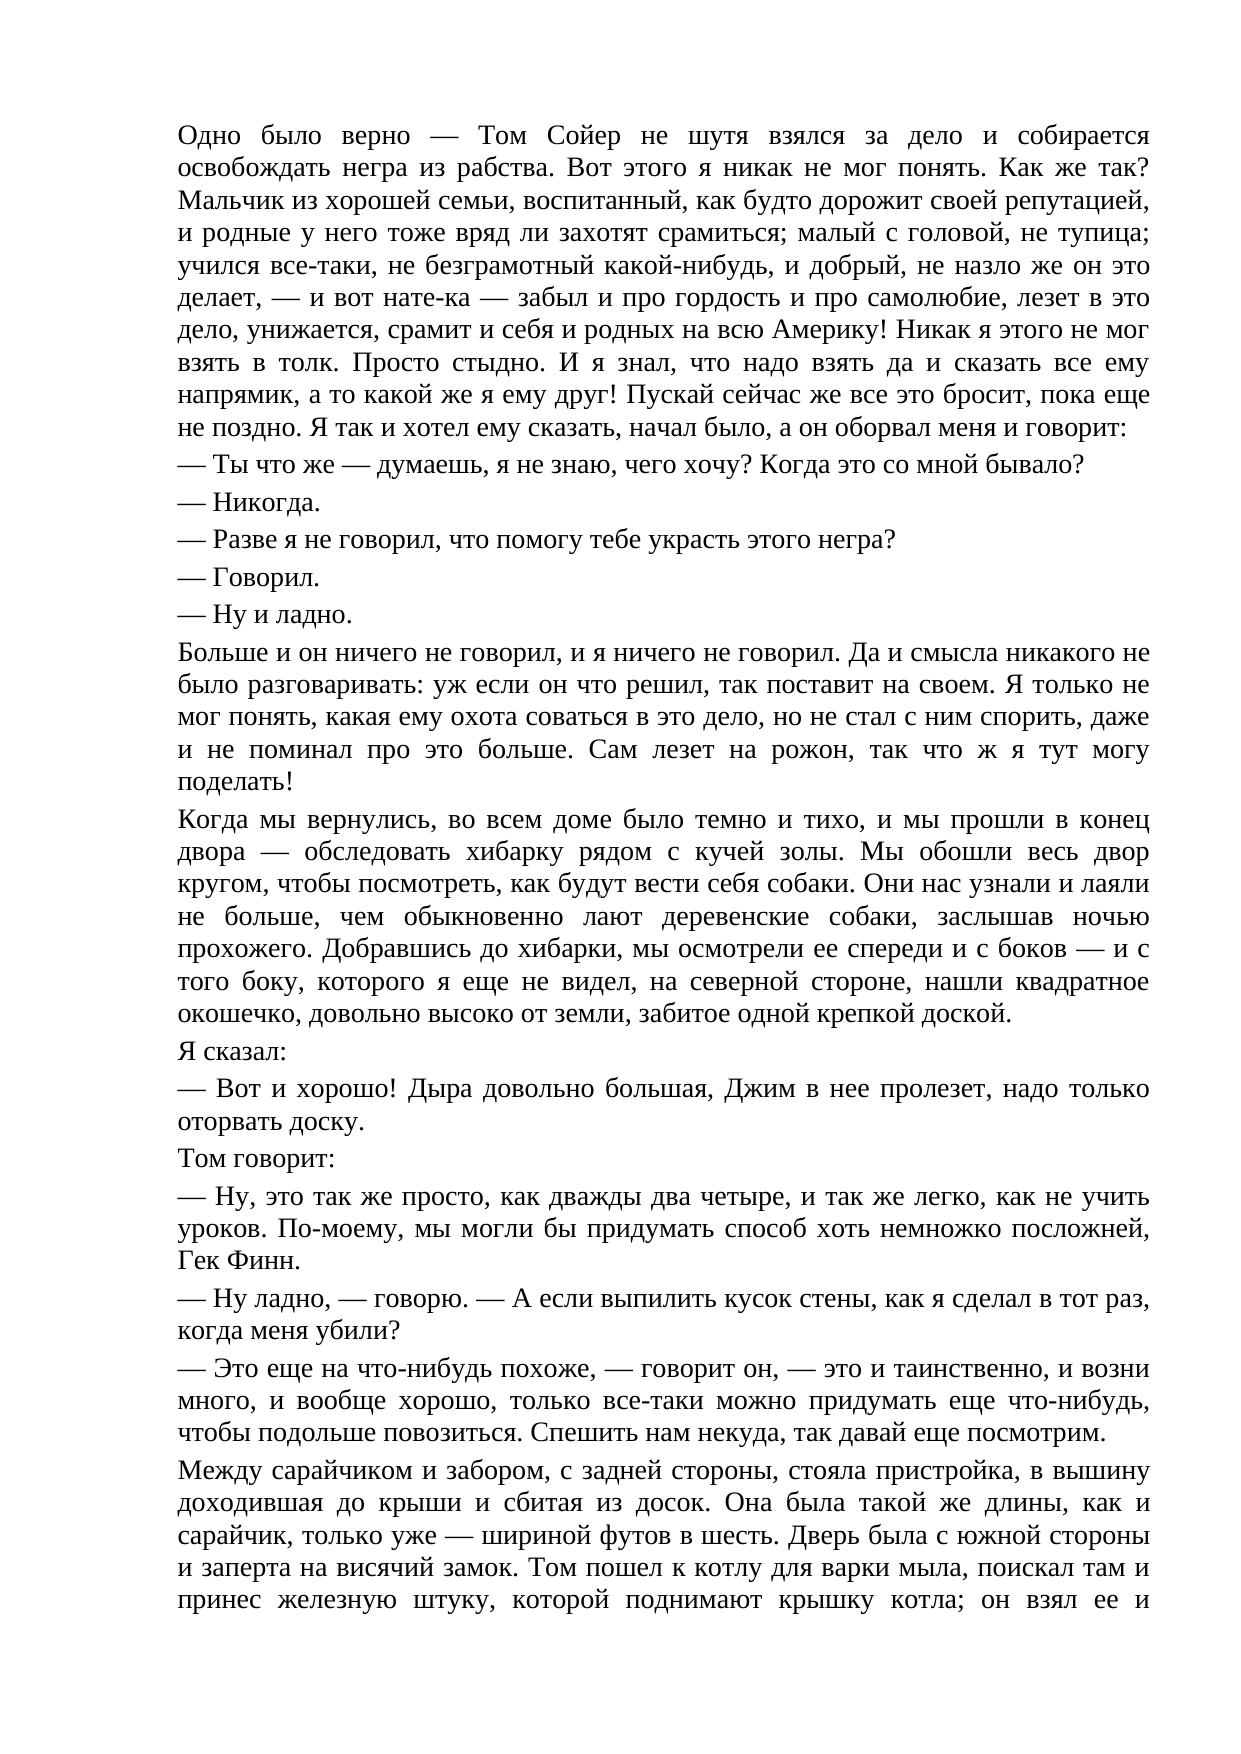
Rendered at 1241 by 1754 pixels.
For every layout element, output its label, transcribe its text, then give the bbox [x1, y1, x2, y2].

text Одно было верно — Том Сойер не шутя взялся за дело и собирается освобождать негра из рабства. Вот этого я никак не мог понять. Как же так? Мальчик из хорошей семьи, воспитанный, как будто дорожит своей репутацией, и родные у него тоже вряд ли захотят срамиться; малый с головой, не тупица; учился все-таки, не безграмотный какой-нибудь, и добрый, не назло же он это делает, — и вот нате-ка — забыл и про гордость и про самолюбие, лезет в это дело, унижается, срамит и себя и родных на всю Америку! Никак я этого не мог взять в толк. Просто стыдно. И я знал, что надо взять да и сказать все ему напрямик, а то какой же я ему друг! Пускай сейчас же все это бросит, пока еще не поздно. Я так и хотел ему сказать, начал было, а он оборвал меня и говорит: [177, 118, 1152, 442]
text — Ну и ладно. [177, 597, 1152, 629]
text Я сказал: [177, 1034, 1152, 1066]
text — Вот и хорошо! Дыра довольно большая, Джим в нее пролезет, надо только оторвать доску. [177, 1071, 1152, 1136]
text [177, 1453, 1152, 1615]
text — Ну ладно, — говорю. — А если выпилить кусок стены, как я сделал в тот раз, когда меня убили? [177, 1281, 1152, 1346]
text — Ты что же — думаешь, я не знаю, чего хочу? Когда это со мной бывало? [177, 447, 1152, 479]
text Когда мы вернулись, во всем доме было темно и тихо, и мы прошли в конец двора — обследовать хибарку рядом с кучей золы. Мы обошли весь двор кругом, чтобы посмотреть, как будут вести себя собаки. Они нас узнали и лаяли не больше, чем обыкновенно лают деревенские собаки, заслышав ночью прохожего. Добравшись до хибарки, мы осмотрели ее спереди и с боков — и с того боку, которого я еще не видел, на северной стороне, нашли квадратное окошечко, довольно высоко от земли, забитое одной крепкой доской. [177, 802, 1152, 1028]
text — Никогда. [177, 485, 1152, 517]
text — Говорил. [177, 560, 1152, 592]
text Больше и он ничего не говорил, и я ничего не говорил. Да и смысла никакого не было разговаривать: уж если он что решил, так поставит на своем. Я только не мог понять, какая ему охота соваться в это дело, но не стал с ним спорить, даже и не поминал про это больше. Сам лезет на рожон, так что ж я тут могу поделать! [177, 635, 1152, 797]
text — Разве я не говорил, что помогу тебе украсть этого негра? [177, 522, 1152, 554]
text — Это еще на что-нибудь похоже, — говорит он, — это и таинственно, и возни много, и вообще хорошо, только все-таки можно придумать еще что-нибудь, чтобы подольше повозиться. Спешить нам некуда, так давай еще посмотрим. [177, 1351, 1152, 1448]
text — Ну, это так же просто, как дважды два четыре, и так же легко, как не учить уроков. По-моему, мы могли бы придумать способ хоть немножко посложней, Гек Финн. [177, 1178, 1152, 1276]
text Том говорит: [177, 1141, 1152, 1173]
